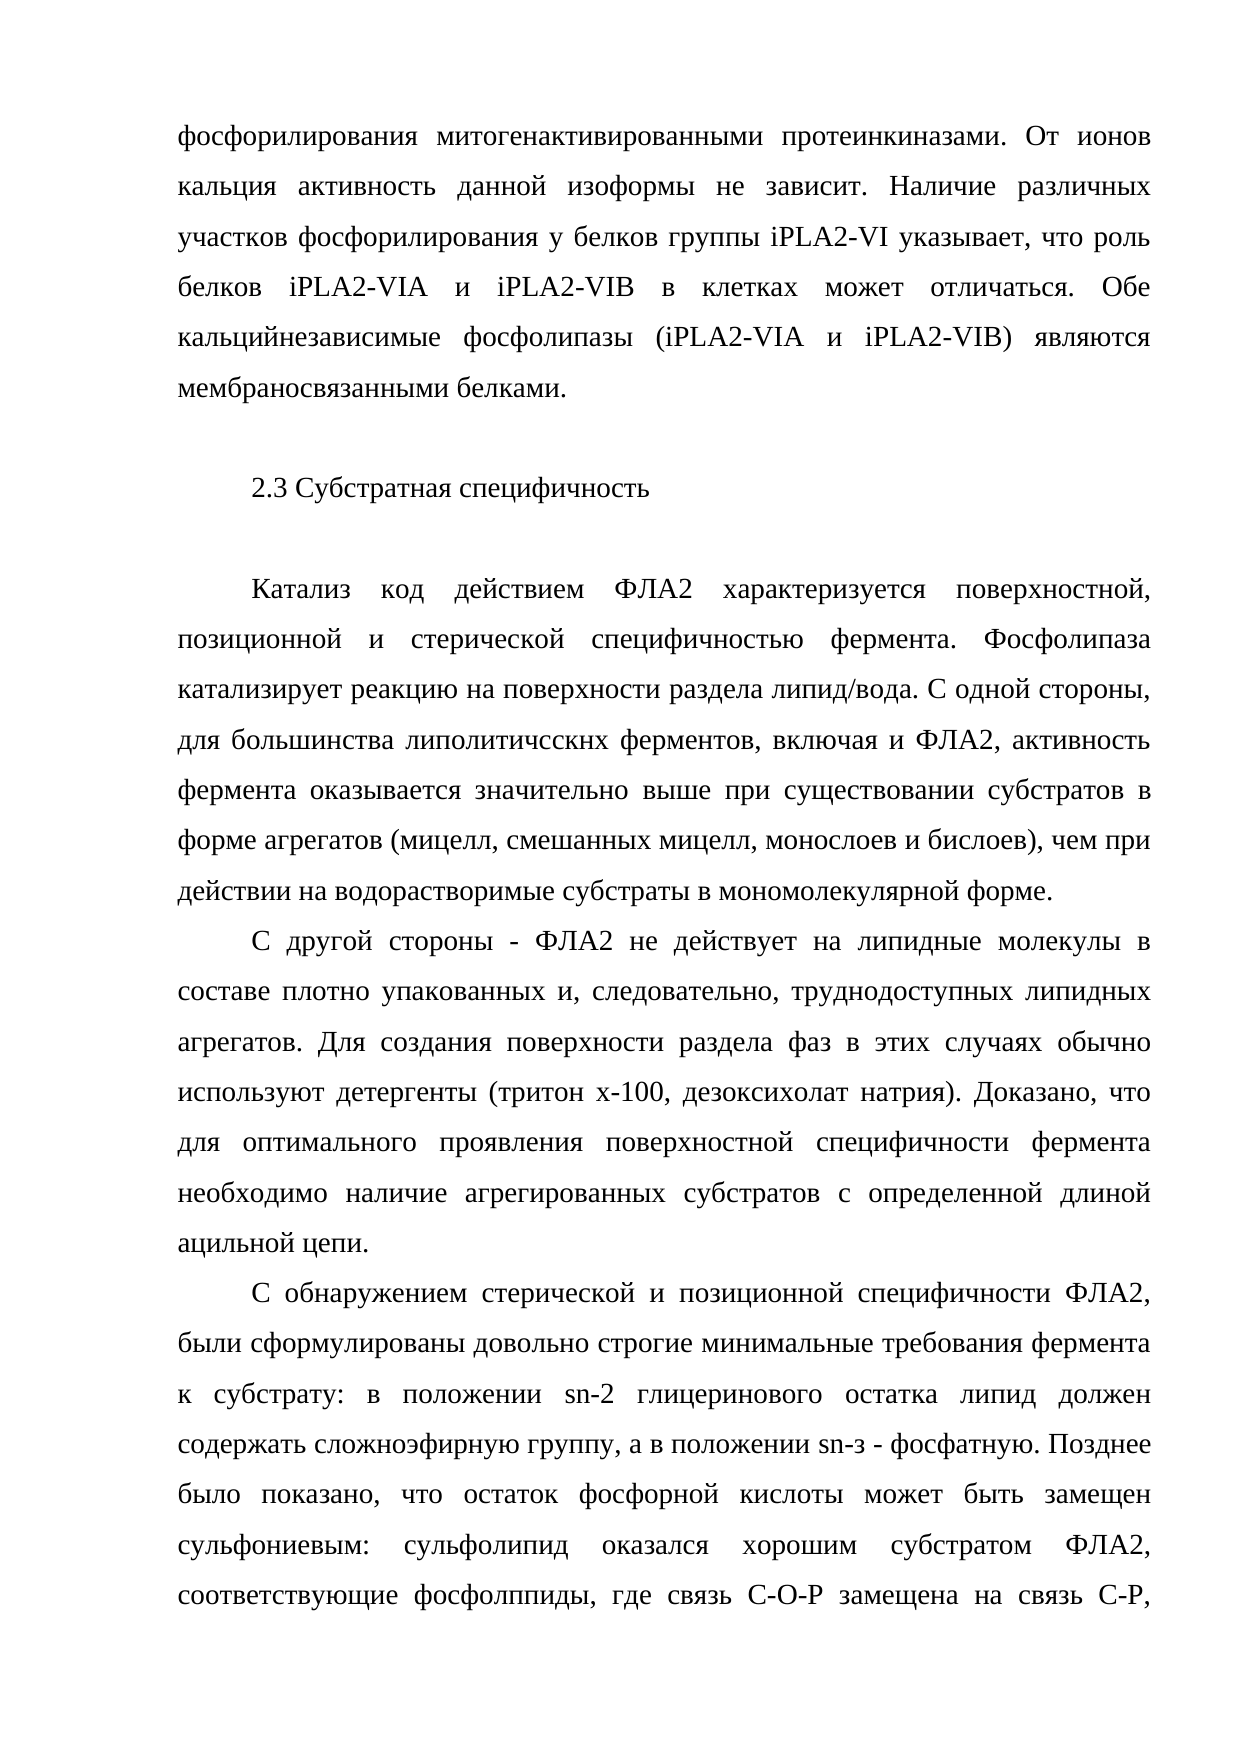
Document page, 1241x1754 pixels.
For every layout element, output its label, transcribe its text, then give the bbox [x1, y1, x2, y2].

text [177, 1275, 1152, 1611]
list 2.3 Субстратная специфичность [177, 470, 1152, 504]
text Катализ код действием ФЛА2 характеризуется поверхностной, позиционной и стерической специфичностью фермента. Фосфолипаза катализирует реакцию на поверхности раздела липид/вода. С одной стороны, для большинства липолитичсскнх ферментов, включая и ФЛА2, активность фермента оказывается значительно выше при существовании субстратов в форме агрегатов (мицелл, смешанных мицелл, монослоев и бислоев), чем при действии на водорастворимые субстраты в мономолекулярной форме. [177, 571, 1152, 906]
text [177, 118, 1152, 403]
text С другой стороны - ФЛА2 не действует на липидные молекулы в составе плотно упакованных и, следовательно, труднодоступных липидных агрегатов. Для создания поверхности раздела фаз в этих случаях обычно используют детергенты (тритон х-100, дезоксихолат натрия). Доказано, что для оптимального проявления поверхностной специфичности фермента необходимо наличие агрегированных субстратов с определенной длиной ацильной цепи. [177, 923, 1152, 1258]
